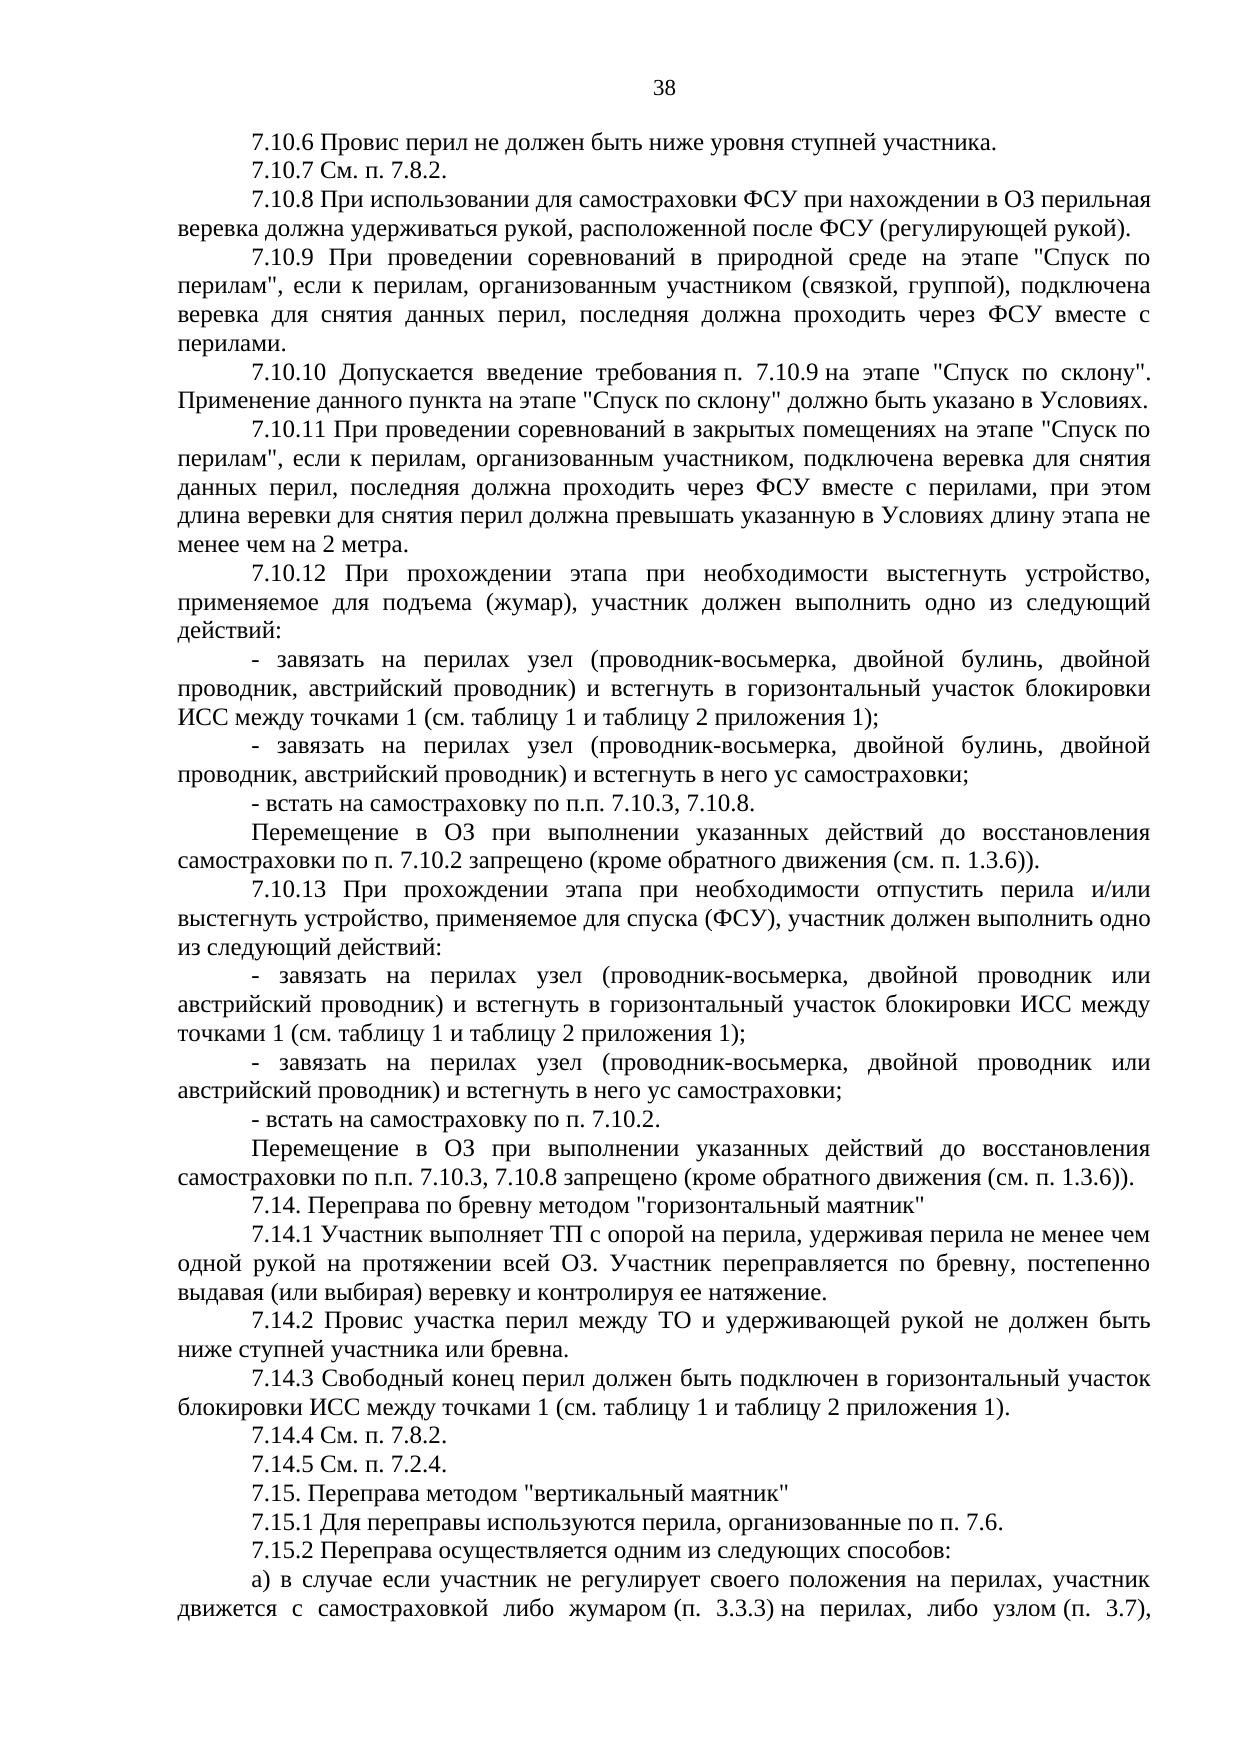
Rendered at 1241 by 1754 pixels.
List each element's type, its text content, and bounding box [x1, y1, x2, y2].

list - завязать на перилах узел (проводник-восьмерка, двойной булинь, двойной проводник, австрийский проводник) и встегнуть в горизонтальный участок блокировки ИСС между точками 1 (см. таблицу 1 и таблицу 2 приложения 1); [177, 644, 1152, 730]
list 7.14.5 См. п. 7.2.4. [177, 1449, 1152, 1478]
list 7.14.2 Провис участка перил между ТО и удерживающей рукой не должен быть ниже ступней участника или бревна. [177, 1305, 1152, 1363]
list 7.14.3 Свободный конец перил должен быть подключен в горизонтальный участок блокировки ИСС между точками 1 (см. таблицу 1 и таблицу 2 приложения 1). [177, 1363, 1152, 1420]
list 7.14. Переправа по бревну методом "горизонтальный маятник" [177, 1190, 1152, 1219]
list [177, 1564, 1152, 1622]
list 7.10.10 Допускается введение требования п. 7.10.9 на этапе "Спуск по склону". Применение данного пункта на этапе "Спуск по склону" должно быть указано в Условиях. [177, 357, 1152, 414]
list Перемещение в ОЗ при выполнении указанных действий до восстановления самостраховки по п.п. 7.10.3, 7.10.8 запрещено (кроме обратного движения (см. п. 1.3.6)). [177, 1133, 1152, 1190]
list 7.10.7 См. п. 7.8.2. [177, 155, 1152, 184]
list - завязать на перилах узел (проводник-восьмерка, двойной проводник или австрийский проводник) и встегнуть в горизонтальный участок блокировки ИСС между точками 1 (см. таблицу 1 и таблицу 2 приложения 1); [177, 960, 1152, 1047]
list 7.15. Переправа методом "вертикальный маятник" [177, 1478, 1152, 1507]
list - встать на самостраховку по п.п. 7.10.3, 7.10.8. [177, 788, 1152, 817]
list 7.10.13 При прохождении этапа при необходимости отпустить перила и/или выстегнуть устройство, применяемое для спуска (ФСУ), участник должен выполнить одно из следующий действий: [177, 874, 1152, 960]
list 7.10.11 При проведении соревнований в закрытых помещениях на этапе "Спуск по перилам", если к перилам, организованным участником, подключена веревка для снятия данных перил, последняя должна проходить через ФСУ вместе с перилами, при этом длина веревки для снятия перил должна превышать указанную в Условиях длину этапа не менее чем на 2 метра. [177, 414, 1152, 558]
list - завязать на перилах узел (проводник-восьмерка, двойной проводник или австрийский проводник) и встегнуть в него ус самостраховки; [177, 1047, 1152, 1104]
list 7.14.1 Участник выполняет ТП с опорой на перила, удерживая перила не менее чем одной рукой на протяжении всей ОЗ. Участник переправляется по бревну, постепенно выдавая (или выбирая) веревку и контролируя ее натяжение. [177, 1219, 1152, 1305]
list - завязать на перилах узел (проводник-восьмерка, двойной булинь, двойной проводник, австрийский проводник) и встегнуть в него ус самостраховки; [177, 730, 1152, 788]
list 7.15.2 Переправа осуществляется одним из следующих способов: [177, 1535, 1152, 1564]
list Перемещение в ОЗ при выполнении указанных действий до восстановления самостраховки по п. 7.10.2 запрещено (кроме обратного движения (см. п. 1.3.6)). [177, 817, 1152, 874]
list - встать на самостраховку по п. 7.10.2. [177, 1104, 1152, 1133]
list 7.14.4 См. п. 7.8.2. [177, 1420, 1152, 1449]
list 7.15.1 Для переправы используются перила, организованные по п. 7.6. [177, 1507, 1152, 1535]
list 7.10.9 При проведении соревнований в природной среде на этапе "Спуск по перилам", если к перилам, организованным участником (связкой, группой), подключена веревка для снятия данных перил, последняя должна проходить через ФСУ вместе с перилами. [177, 242, 1152, 357]
list 7.10.12 При прохождении этапа при необходимости выстегнуть устройство, применяемое для подъема (жумар), участник должен выполнить одно из следующий действий: [177, 558, 1152, 644]
list 7.10.8 При использовании для самостраховки ФСУ при нахождении в ОЗ перильная веревка должна удерживаться рукой, расположенной после ФСУ (регулирующей рукой). [177, 184, 1152, 242]
list 7.10.6 Провис перил не должен быть ниже уровня ступней участника. [177, 127, 1152, 155]
